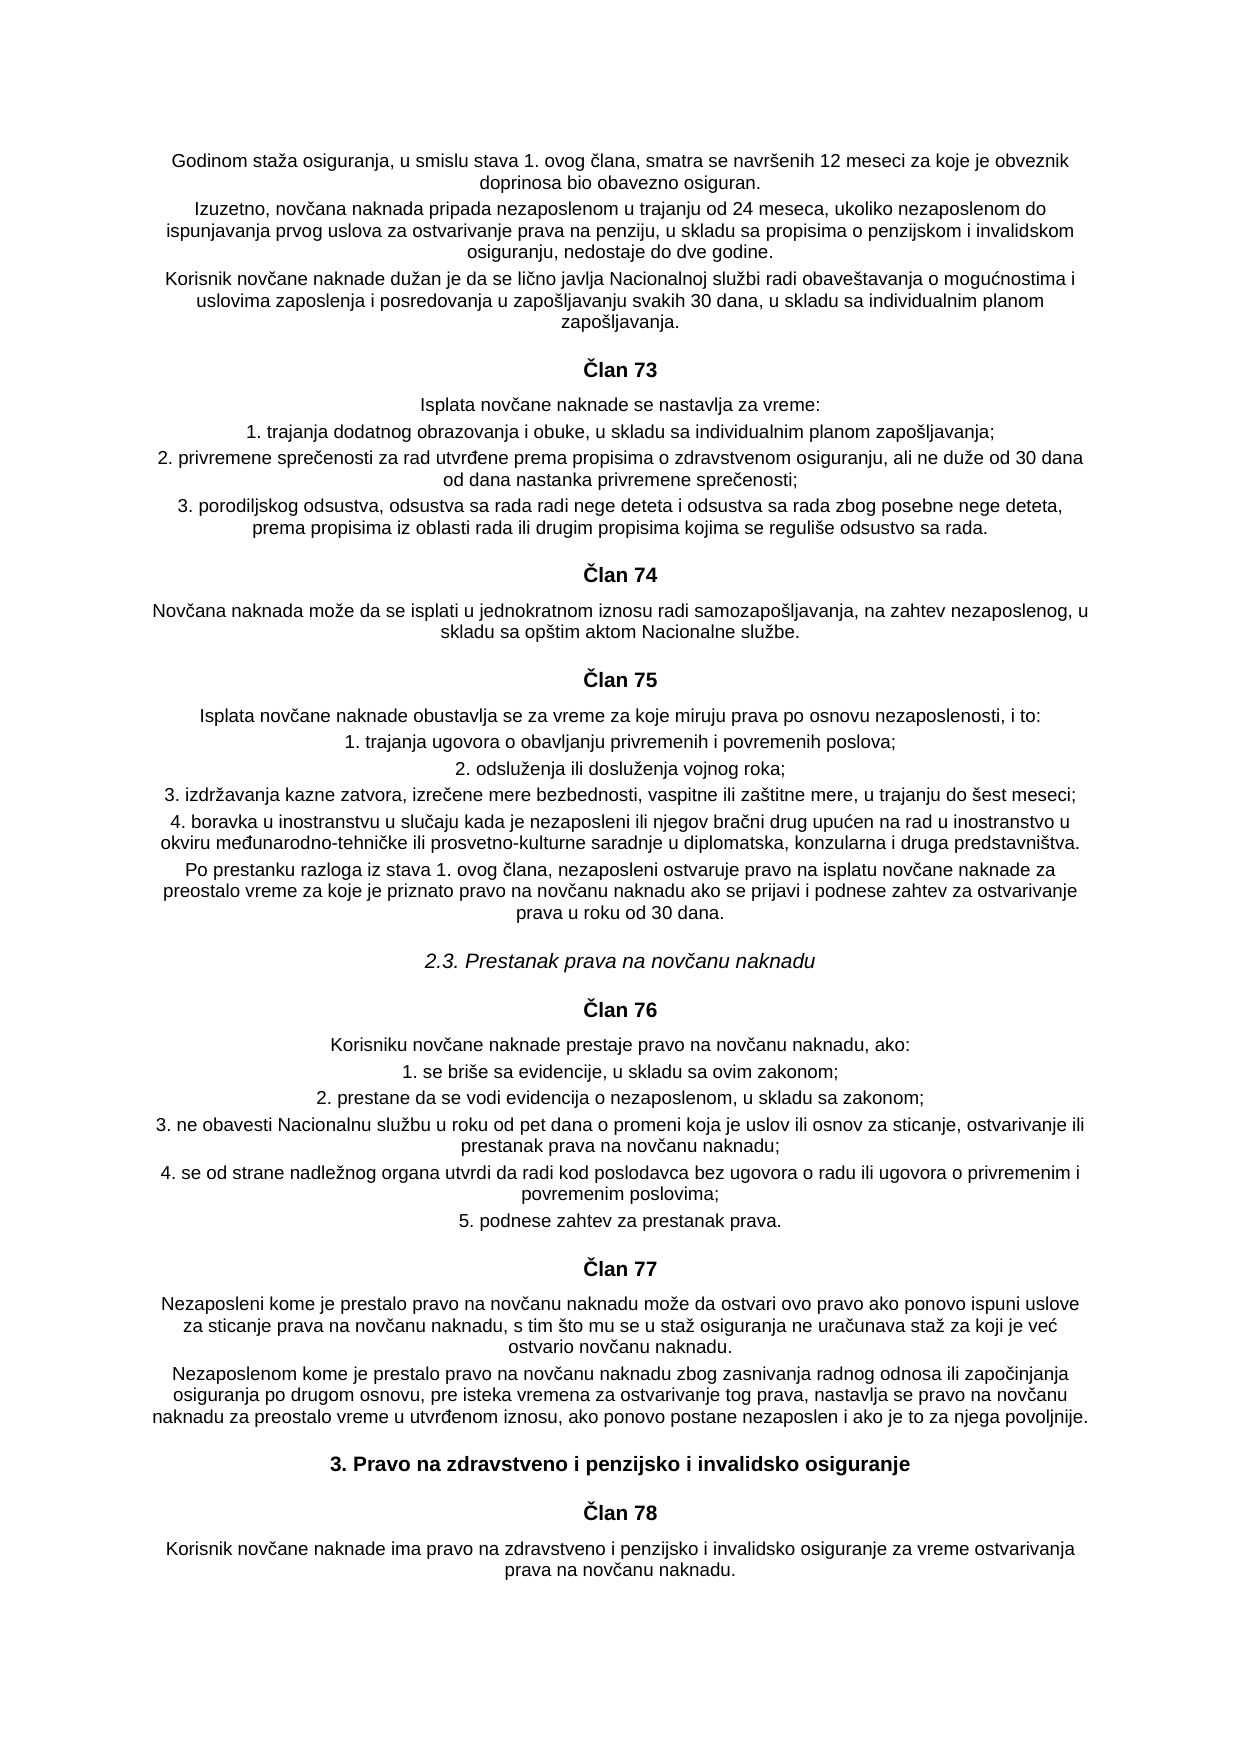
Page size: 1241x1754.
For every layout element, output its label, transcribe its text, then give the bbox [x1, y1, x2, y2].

text Isplata novčane naknade se nastavlja za vreme: [150, 394, 1090, 416]
text Korisniku novčane naknade prestaje pravo na novčanu naknadu, ako: [150, 1034, 1090, 1055]
text 5. podnese zahtev za prestanak prava. [150, 1210, 1090, 1231]
text Korisnik novčane naknade dužan je da se lično javlja Nacionalnoj službi radi obaveštavanja o mogućnostima i uslovima zaposlenja i posredovanja u zapošljavanju svakih 30 dana, u skladu sa individualnim planom zapošljavanja. [150, 268, 1090, 332]
text Izuzetno, novčana naknada pripada nezaposlenom u trajanju od 24 meseca, ukoliko nezaposlenom do ispunjavanja prvog uslova za ostvarivanje prava na penziju, u skladu sa propisima o penzijskom i invalidskom osiguranju, nedostaje do dve godine. [150, 198, 1090, 263]
text 2. prestane da se vodi evidencija o nezaposlenom, u skladu sa zakonom; [150, 1087, 1090, 1108]
text Nezaposleni kome je prestalo pravo na novčanu naknadu može da ostvari ovo pravo ako ponovo ispuni uslove za sticanje prava na novčanu naknadu, s tim što mu se u staž osiguranja ne uračunava staž za koji je već ostvario novčanu naknadu. [150, 1293, 1090, 1357]
text 1. trajanja ugovora o obavljanju privremenih i povremenih poslova; [150, 731, 1090, 752]
text 3. porodiljskog odsustva, odsustva sa rada radi nege deteta i odsustva sa rada zbog posebne nege deteta, prema propisima iz oblasti rada ili drugim propisima kojima se reguliše odsustvo sa rada. [150, 495, 1090, 538]
text 2.3. Prestanak prava na novčanu naknadu [150, 948, 1090, 972]
text 1. se briše sa evidencije, u skladu sa ovim zakonom; [150, 1060, 1090, 1082]
text 1. trajanja dodatnog obrazovanja i obuke, u skladu sa individualnim planom zapošljavanja; [150, 421, 1090, 442]
text Član 75 [150, 668, 1090, 692]
text Korisnik novčane naknade ima pravo na zdravstveno i penzijsko i invalidsko osiguranje za vreme ostvarivanja prava na novčanu naknadu. [150, 1538, 1090, 1581]
text Član 73 [150, 357, 1090, 381]
text Nezaposlenom kome je prestalo pravo na novčanu naknadu zbog zasnivanja radnog odnosa ili započinjanja osiguranja po drugom osnovu, pre isteka vremena za ostvarivanje tog prava, nastavlja se pravo na novčanu naknadu za preostalo vreme u utvrđenom iznosu, ako ponovo postane nezaposlen i ako je to za njega povoljnije. [150, 1362, 1090, 1427]
text Član 76 [150, 997, 1090, 1021]
text 2. privremene sprečenosti za rad utvrđene prema propisima o zdravstvenom osiguranju, ali ne duže od 30 dana od dana nastanka privremene sprečenosti; [150, 447, 1090, 490]
text Novčana naknada može da se isplati u jednokratnom iznosu radi samozapošljavanja, na zahtev nezaposlenog, u skladu sa opštim aktom Nacionalne službe. [150, 600, 1090, 643]
text Godinom staža osiguranja, u smislu stava 1. ovog člana, smatra se navršenih 12 meseci za koje je obveznik doprinosa bio obavezno osiguran. [150, 150, 1090, 193]
text 2. odsluženja ili dosluženja vojnog roka; [150, 757, 1090, 779]
text Član 77 [150, 1256, 1090, 1280]
text 4. boravka u inostranstvu u slučaju kada je nezaposleni ili njegov bračni drug upućen na rad u inostranstvo u okviru međunarodno-tehničke ili prosvetno-kulturne saradnje u diplomatska, konzularna i druga predstavništva. [150, 811, 1090, 854]
text 3. ne obavesti Nacionalnu službu u roku od pet dana o promeni koja je uslov ili osnov za sticanje, ostvarivanje ili prestanak prava na novčanu naknadu; [150, 1113, 1090, 1157]
text 4. se od strane nadležnog organa utvrdi da radi kod poslodavca bez ugovora o radu ili ugovora o privremenim i povremenim poslovima; [150, 1162, 1090, 1205]
text Isplata novčane naknade obustavlja se za vreme za koje miruju prava po osnovu nezaposlenosti, i to: [150, 704, 1090, 726]
text 3. izdržavanja kazne zatvora, izrečene mere bezbednosti, vaspitne ili zaštitne mere, u trajanju do šest meseci; [150, 784, 1090, 806]
text Član 74 [150, 563, 1090, 587]
text 3. Pravo na zdravstveno i penzijsko i invalidsko osiguranje [150, 1452, 1090, 1476]
text Po prestanku razloga iz stava 1. ovog člana, nezaposleni ostvaruje pravo na isplatu novčane naknade za preostalo vreme za koje je priznato pravo na novčanu naknadu ako se prijavi i podnese zahtev za ostvarivanje prava u roku od 30 dana. [150, 859, 1090, 923]
text Član 78 [150, 1501, 1090, 1525]
